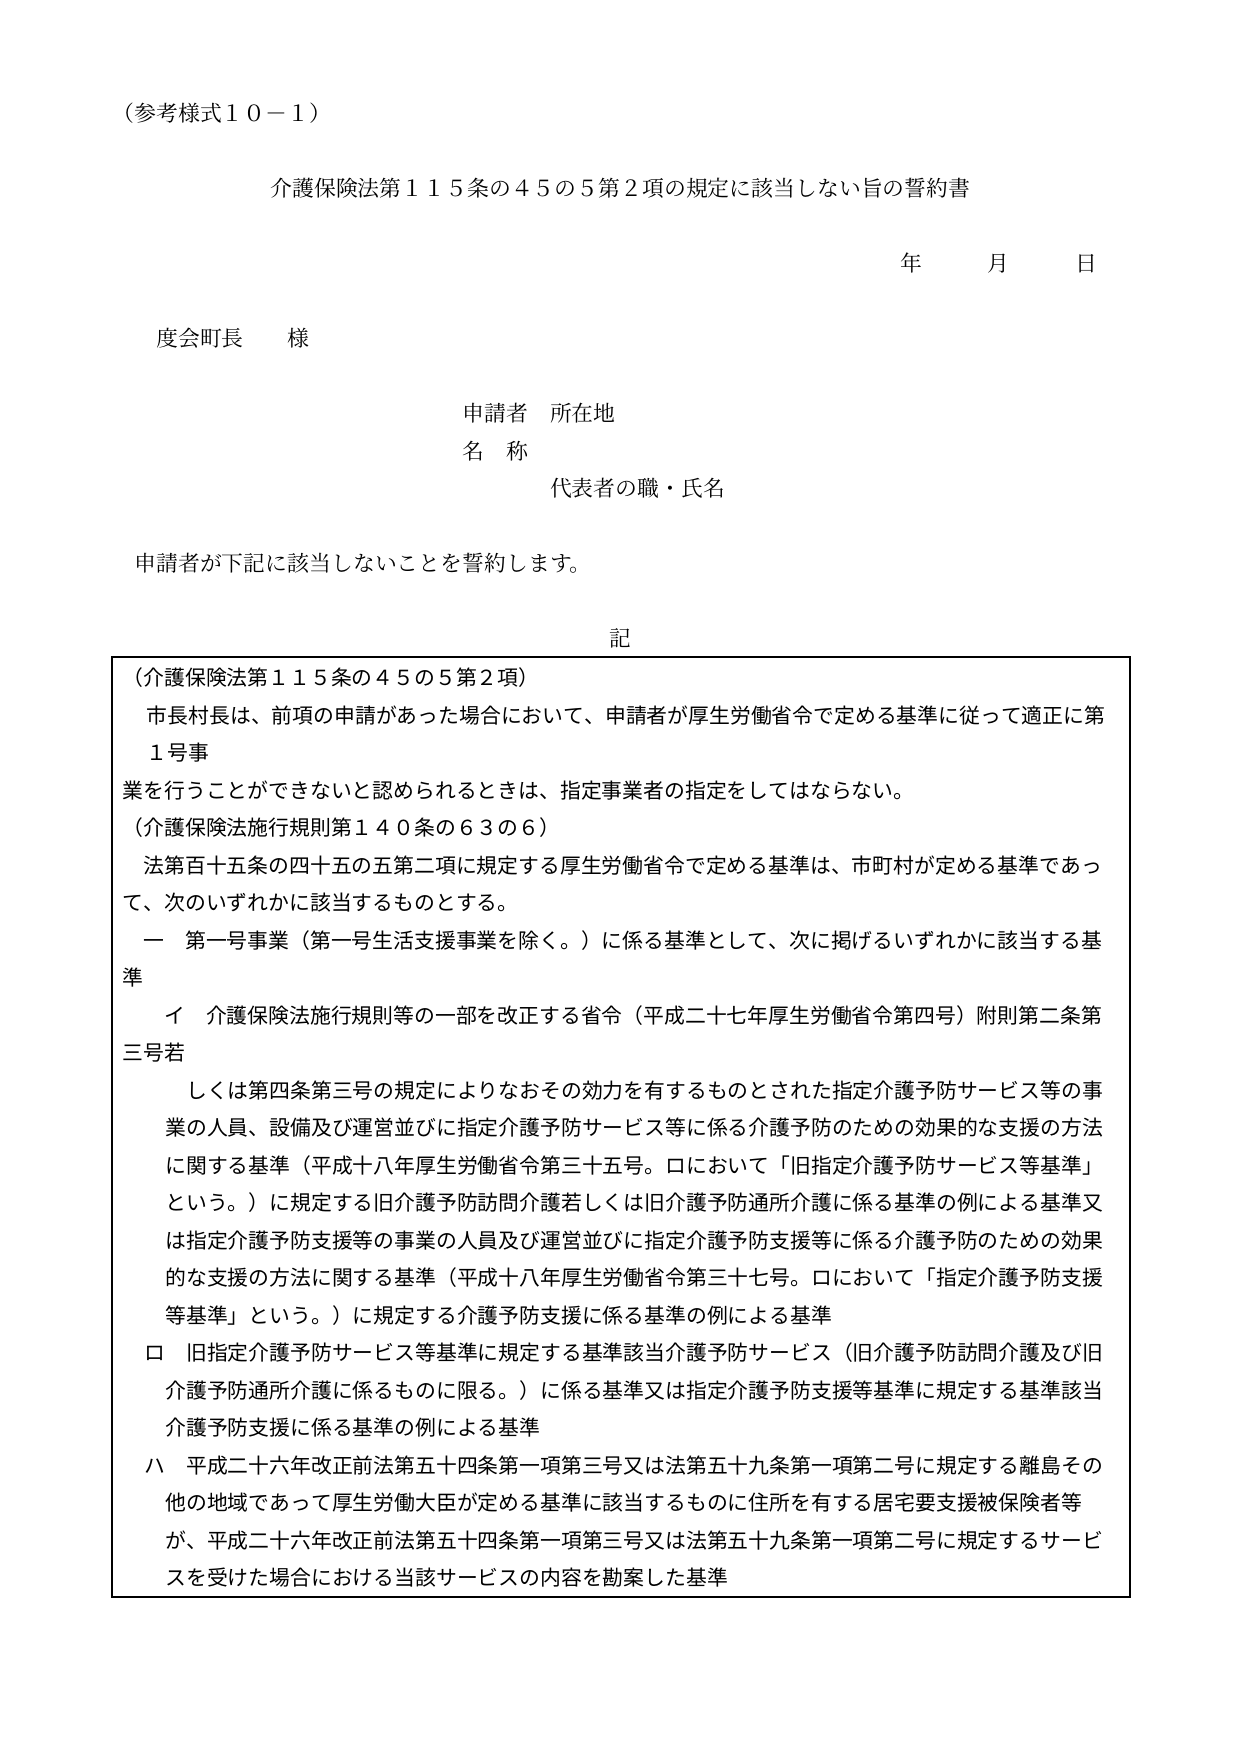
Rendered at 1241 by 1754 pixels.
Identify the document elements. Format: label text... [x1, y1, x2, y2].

text 申請者が下記に該当しないことを誓約します。 [112, 543, 1128, 581]
text 名 称 [112, 431, 1128, 468]
text 度会町長 様 [112, 318, 1128, 356]
text 代表者の職・氏名 [112, 468, 1128, 506]
text 介護保険法第１１５条の４５の５第２項の規定に該当しない旨の誓約書 [112, 168, 1128, 206]
table_header （介護保険法第１１５条の４５の５第２項） 市長村長は、前項の申請があった場合において、申請者が厚生労働省令で定める基準に従って適正に第１号事 業を行うことができないと認められるときは、指定事業者の指定をしてはならない。 [113, 658, 1129, 808]
subtitle 記 [112, 618, 1128, 656]
text 申請者 所在地 [112, 393, 1128, 431]
table_cell （介護保険法施行規則第１４０条の６３の６） 法第百十五条の四十五の五第二項に規定する厚生労働省令で定める基準は、市町村が定める基準であって、次のいずれかに該当するものとする。 一 第一号事業（第一号生活支援事業を除く。）に係る基準として、次に掲げるいずれかに該当する基準 イ 介護保険法施行規則等の一部を改正する省令（平成二十七年厚生労働省令第四号）附則第二条第三号若 しくは第四条第三号の規定によりなおその効力を有するものとされた指定介護予防サービス等の事業の人員、設備及び運営並びに指定介護予防サービス等に係る介護予防のための効果的な支援の方法に関する基準（平成十八年厚生労働省令第三十五号。ロにおいて「旧指定介護予防サービス等基準」という。）に規定する旧介護予防訪問介護若しくは旧介護予防通所介護に係る基準の例による基準又は指定介護予防支援等の事業の人員及び運営並びに指定介護予防支援等に係る介護予防のための効果的な支援の方法に関する基準（平成十八年厚生労働省令第三十七号。ロにおいて「指定介護予防支援等基準」という。）に規定する介護予防支援に係る基準の例による基準 ロ 旧指定介護予防サービス等基準に規定する基準該当介護予防サービス（旧介護予防訪問介護及び旧介護予防通所介護に係るものに限る。）に係る基準又は指定介護予防支援等基準に規定する基準該当介護予防支援に係る基準の例による基準 ハ 平成二十六年改正前法第五十四条第一項第三号又は法第五十九条第一項第二号に規定する離島その他の地域であって厚生労働大臣が定める基準に該当するものに住所を有する居宅要支援被保険者等が、平成二十六年改正前法第五十四条第一項第三号又は法第五十九条第一項第二号に規定するサービスを受けた場合における当該サービスの内容を勘案した基準 二 第一号事業に係る基準として、当該第一号事業に係るサービスの内容等を勘案した基準（前号に掲げるものを除く。） [113, 808, 1129, 1596]
text 年 月 日 [112, 243, 1128, 281]
text （参考様式１０－１） [112, 93, 1128, 131]
